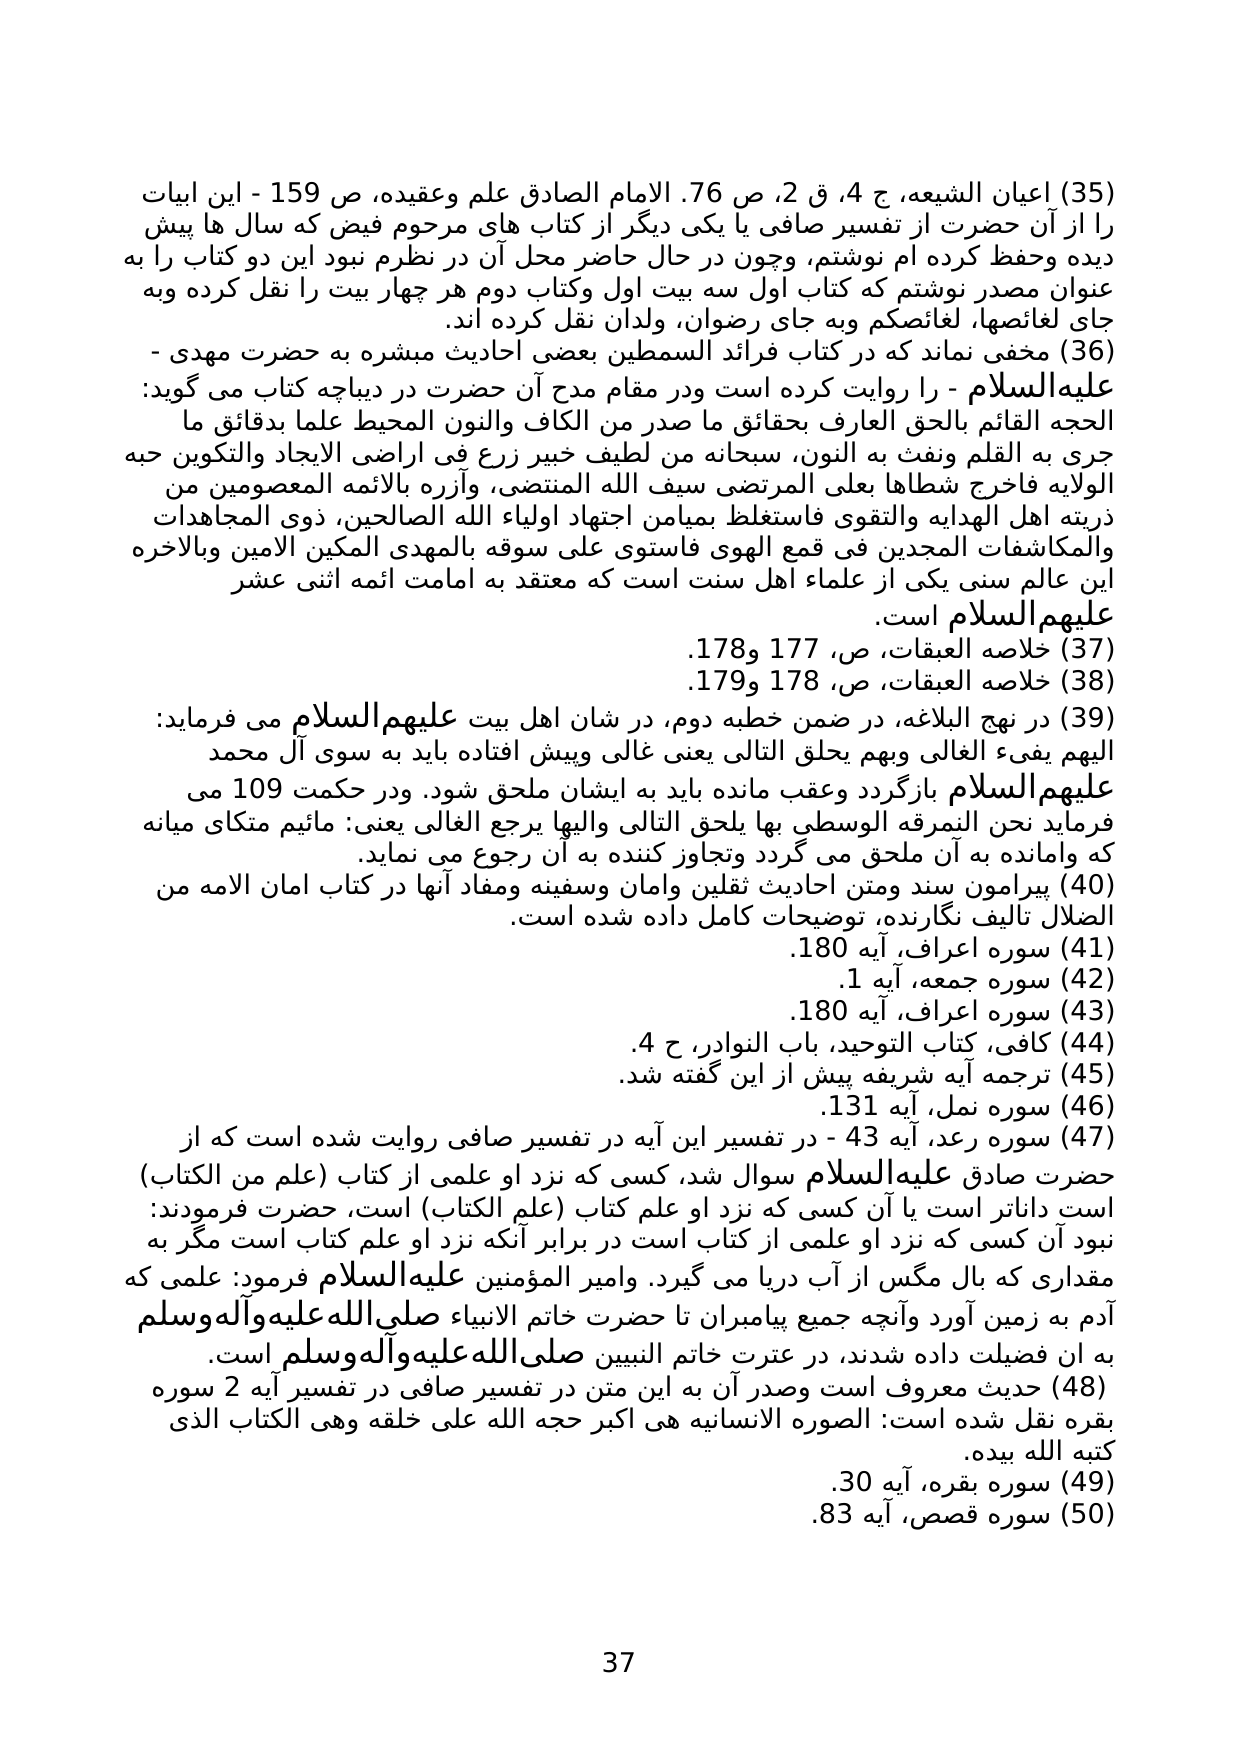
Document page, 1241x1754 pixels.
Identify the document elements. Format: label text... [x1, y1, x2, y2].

text (44) کافى، کتاب التوحيد، باب النوادر، ح 4. [122, 1027, 1116, 1058]
text (38) خلاصه العبقات، ص، 178 و179. [122, 665, 1116, 697]
text (41) سوره اعراف، آيه 180. [122, 932, 1116, 964]
text (46) سوره نمل، آيه 131. [122, 1090, 1116, 1122]
text (35) اعيان الشيعه، ج 4، ق 2، ص 76. الامام الصادق علم وعقيده، ص 159 - اين ابيات را از آن حضرت از تفسير صافى يا يکى ديگر از کتاب هاى مرحوم فيض که سال ها پيش ديده وحفظ کرده ام نوشتم، وچون در حال حاضر محل آن در نظرم نبود اين دو کتاب را به عنوان مصدر نوشتم که کتاب اول سه بيت اول وکتاب دوم هر چهار بيت را نقل کرده وبه جاى لغائصها، لغائصکم وبه جاى رضوان، ولدان نقل کرده اند. [122, 177, 1116, 335]
text (43) سوره اعراف، آيه 180. [122, 995, 1116, 1027]
text (50) سوره قصص، آيه 83. [122, 1498, 1116, 1529]
text (37) خلاصه العبقات، ص، 177 و178. [122, 634, 1116, 665]
text (42) سوره جمعه، آيه 1. [122, 964, 1116, 995]
text (39) در نهج البلاغه، در ضمن خطبه دوم، در شان اهل بيت عليهم‌السلام مى فرمايد: اليهم يفىء الغالى وبهم يحلق التالى يعنى غالى وپيش افتاده بايد به سوى آل محمد عليهم‌السلام بازگردد وعقب مانده بايد به ايشان ملحق شود. ودر حکمت 109 مى فرمايد نحن النمرقه الوسطى بها يلحق التالى واليها يرجع الغالى يعنى: مائيم متکاى ميانه که وامانده به آن ملحق مى گردد وتجاوز کننده به آن رجوع مى نمايد. [122, 697, 1116, 869]
text (47) سوره رعد، آيه 43 - در تفسير اين آيه در تفسير صافى روايت شده است که از حضرت صادق عليه‌السلام سوال شد، کسى که نزد او علمى از کتاب (علم من الکتاب) است داناتر است يا آن کسى که نزد او علم کتاب (علم الکتاب) است، حضرت فرمودند: نبود آن کسى که نزد او علمى از کتاب است در برابر آنکه نزد او علم کتاب است مگر به مقدارى که بال مگس از آب دريا مى گيرد. وامير المؤمنين عليه‌السلام فرمود: علمى که آدم به زمين آورد وآنچه جميع پيامبران تا حضرت خاتم الانبياء صلى‌الله‌عليه‌وآله‌وسلم به ان فضيلت داده شدند، در عترت خاتم النبيين صلى‌الله‌عليه‌وآله‌وسلم است. [122, 1122, 1116, 1372]
text (48) حديث معروف است وصدر آن به اين متن در تفسير صافى در تفسير آيه 2 سوره بقره نقل شده است: الصوره الانسانيه هى اکبر حجه الله على خلقه وهى الکتاب الذى کتبه الله بيده. [122, 1372, 1116, 1466]
text (45) ترجمه آيه شريفه پيش از اين گفته شد. [122, 1058, 1116, 1090]
text (40) پيرامون سند ومتن احاديث ثقلين وامان وسفينه ومفاد آنها در کتاب امان الامه من الضلال تاليف نگارنده، توضيحات کامل داده شده است. [122, 869, 1116, 932]
text (36) مخفى نماند که در کتاب فرائد السمطين بعضى احاديث مبشره به حضرت مهدى - عليه‌السلام - را روايت کرده است ودر مقام مدح آن حضرت در ديباچه کتاب مى گويد: الحجه القائم بالحق العارف بحقائق ما صدر من الکاف والنون المحيط علما بدقائق ما جرى به القلم ونفث به النون، سبحانه من لطيف خبير زرع فى اراضى الايجاد والتکوين حبه الولايه فاخرج شطاها بعلى المرتضى سيف الله المنتضى، وآزره بالائمه المعصومين من ذريته اهل الهدايه والتقوى فاستغلظ بميامن اجتهاد اولياء الله الصالحين، ذوى المجاهدات والمکاشفات المجدين فى قمع الهوى فاستوى على سوقه بالمهدى المکين الامين وبالاخره اين عالم سنى يکى از علماء اهل سنت است که معتقد به امامت ائمه اثنى عشر عليهم‌السلام است. [122, 335, 1116, 634]
text (49) سوره بقره، آيه 30. [122, 1466, 1116, 1498]
